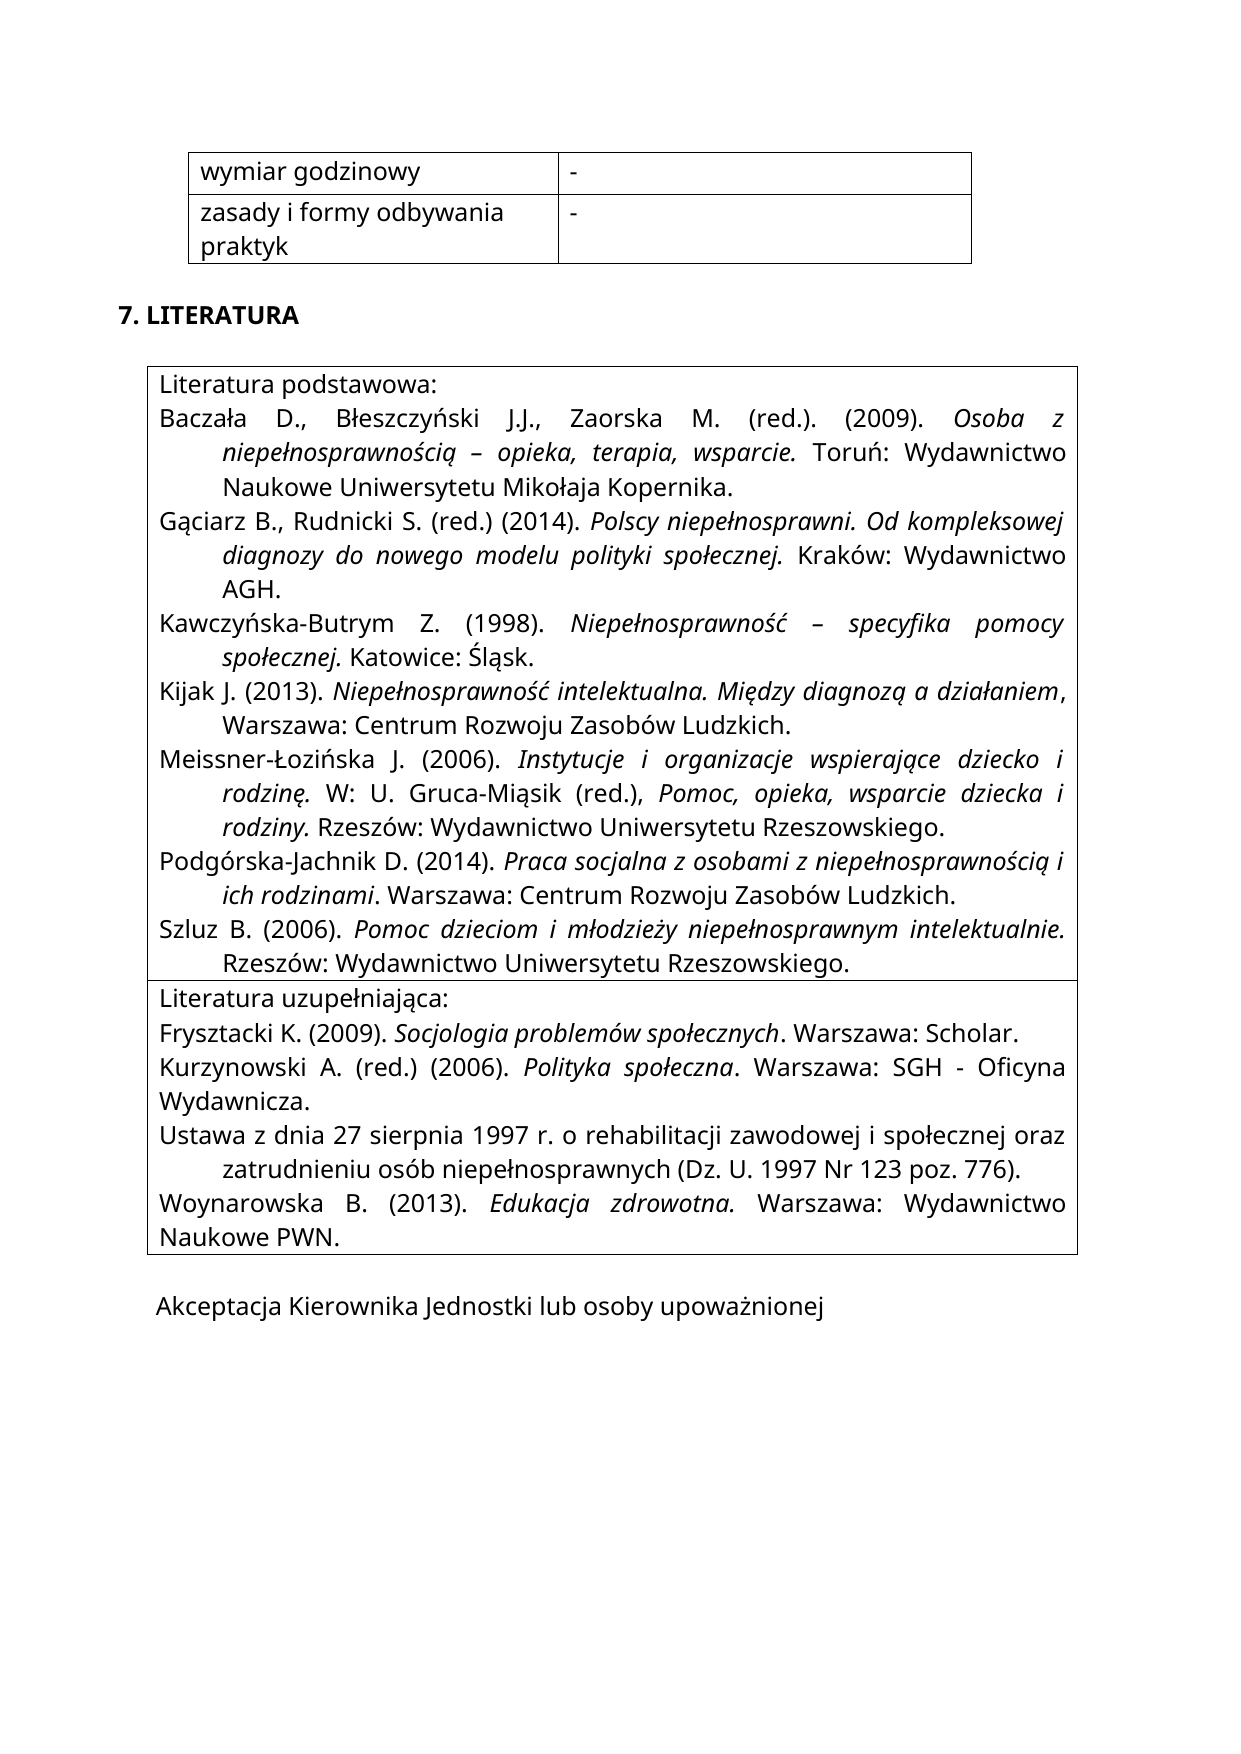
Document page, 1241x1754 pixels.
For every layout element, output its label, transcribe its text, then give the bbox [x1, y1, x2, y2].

table_header Literatura podstawowa: Baczała D., Błeszczyński J.J., Zaorska M. (red.). (2009). Osoba z niepełnosprawnością – opieka, terapia, wsparcie. Toruń: Wydawnictwo Naukowe Uniwersytetu Mikołaja Kopernika. Gąciarz B., Rudnicki S. (red.) (2014). Polscy niepełnosprawni. Od kompleksowej diagnozy do nowego modelu polityki społecznej. Kraków: Wydawnictwo AGH. Kawczyńska-Butrym Z. (1998). Niepełnosprawność – specyfika pomocy społecznej. Katowice: Śląsk. Kijak J. (2013). Niepełnosprawność intelektualna. Między diagnozą a działaniem, Warszawa: Centrum Rozwoju Zasobów Ludzkich. Meissner-Łozińska J. (2006). Instytucje i organizacje wspierające dziecko i rodzinę. W: U. Gruca-Miąsik (red.), Pomoc, opieka, wsparcie dziecka i rodziny. Rzeszów: Wydawnictwo Uniwersytetu Rzeszowskiego. Podgórska-Jachnik D. (2014). Praca socjalna z osobami z niepełnosprawnością i ich rodzinami. Warszawa: Centrum Rozwoju Zasobów Ludzkich. Szluz B. (2006). Pomoc dzieciom i młodzieży niepełnosprawnym intelektualnie. Rzeszów: Wydawnictwo Uniwersytetu Rzeszowskiego. [148, 367, 1077, 980]
table_cell Literatura uzupełniająca: Frysztacki K. (2009). Socjologia problemów społecznych. Warszawa: Scholar. Kurzynowski A. (red.) (2006). Polityka społeczna. Warszawa: SGH - Oficyna Wydawnicza. Ustawa z dnia 27 sierpnia 1997 r. o rehabilitacji zawodowej i społecznej oraz zatrudnieniu osób niepełnosprawnych (Dz. U. 1997 Nr 123 poz. 776). Woynarowska B. (2013). Edukacja zdrowotna. Warszawa: Wydawnictwo Naukowe PWN. [148, 981, 1077, 1254]
text 7. LITERATURA [118, 298, 1122, 332]
table_cell zasady i formy odbywania praktyk [189, 195, 558, 263]
table_header - [559, 153, 971, 193]
text Akceptacja Kierownika Jednostki lub osoby upoważnionej [156, 1289, 1122, 1323]
table_cell - [559, 195, 971, 263]
table_header wymiar godzinowy [189, 153, 558, 193]
